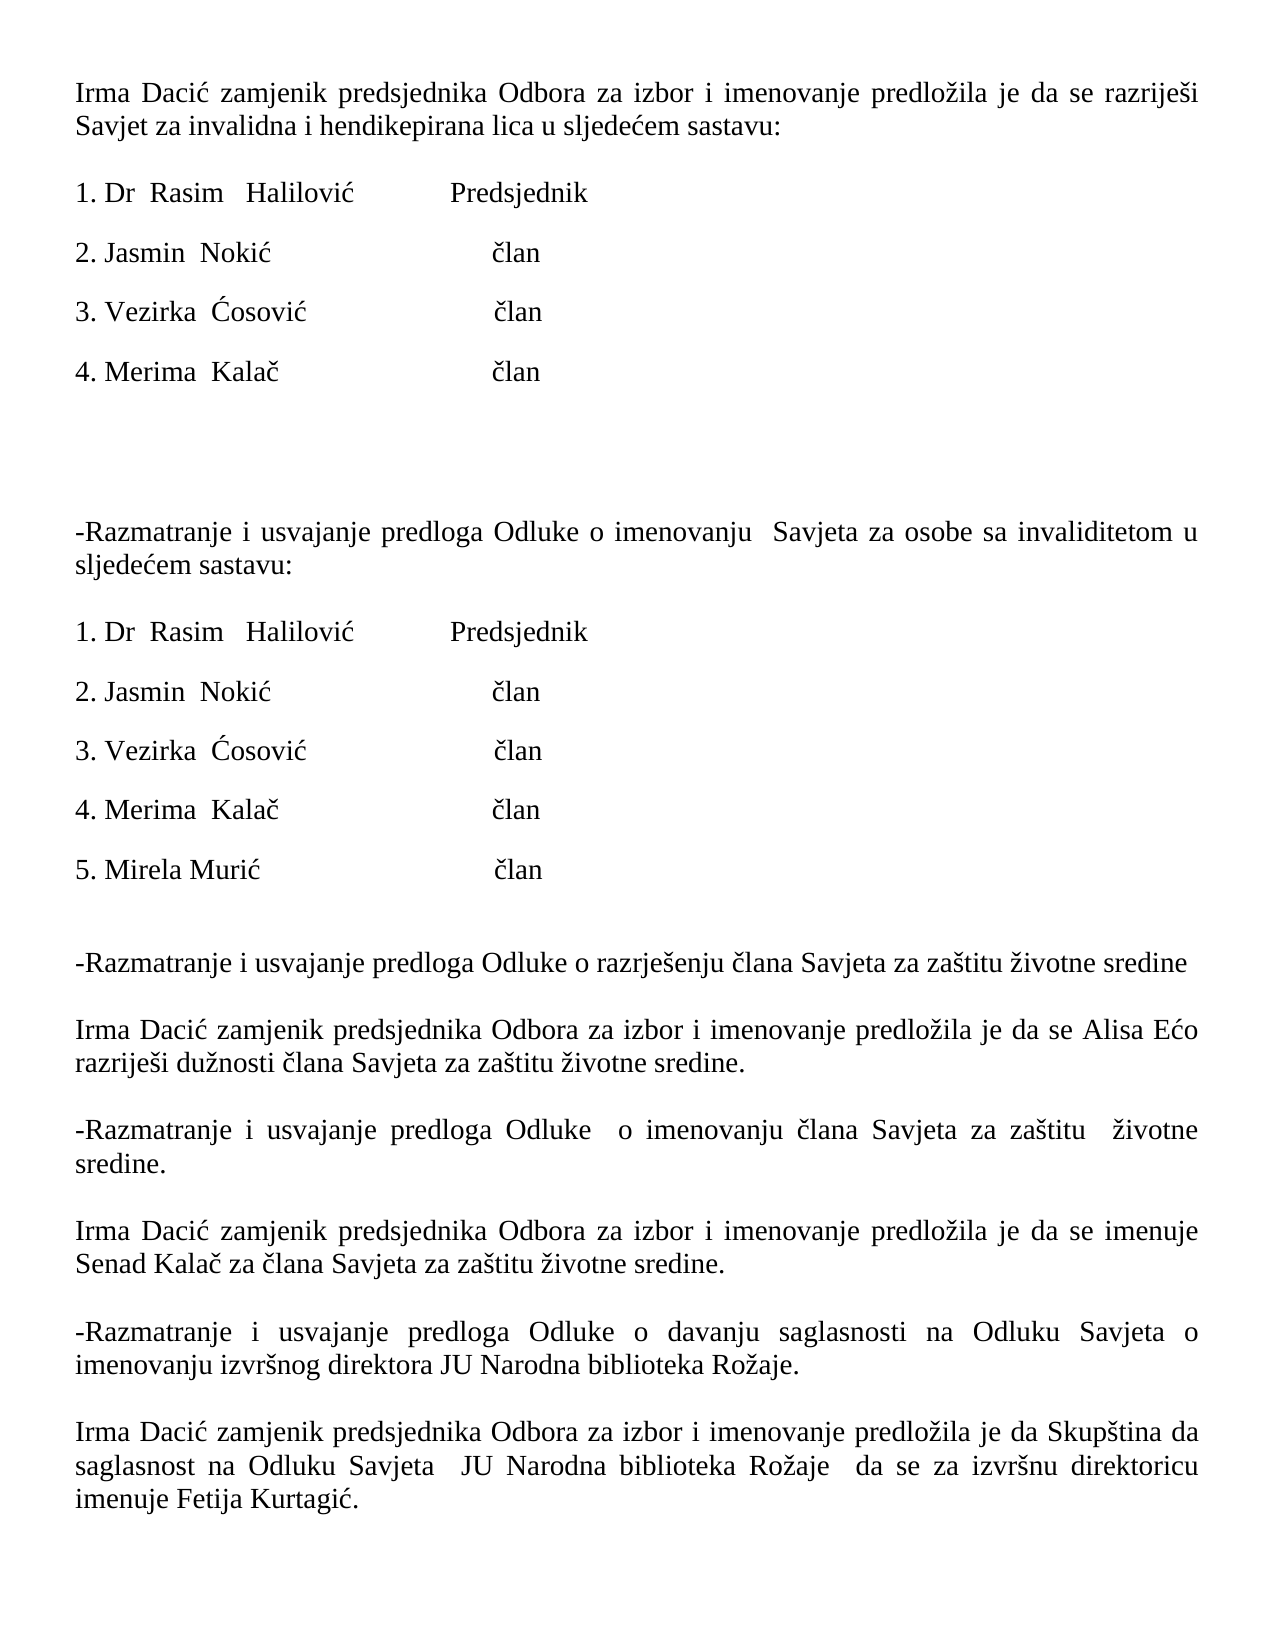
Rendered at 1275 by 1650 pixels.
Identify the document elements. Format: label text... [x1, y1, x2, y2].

text -Razmatranje i usvajanje predloga Odluke o imenovanju Savjeta za osobe sa invaliditetom u sljedećem sastavu: [75, 514, 1200, 581]
text -Razmatranje i usvajanje predloga Odluke o imenovanju člana Savjeta za zaštitu životne sredine. [75, 1112, 1200, 1179]
text 5. Mirela Murić član [75, 852, 1200, 885]
text 1. Dr Rasim Halilović Predsjednik [75, 176, 1200, 209]
text Irma Dacić zamjenik predsjednika Odbora za izbor i imenovanje predložila je da se imenuje Senad Kalač za člana Savjeta za zaštitu životne sredine. [75, 1213, 1200, 1280]
text 4. Merima Kalač član [75, 354, 1200, 387]
text 4. Merima Kalač član [75, 792, 1200, 826]
text 2. Jasmin Nokić član [75, 235, 1200, 268]
text Irma Dacić zamjenik predsjednika Odbora za izbor i imenovanje predložila je da se razriješi Savjet za invalidna i hendikepirana lica u sljedećem sastavu: [75, 75, 1200, 142]
text 1. Dr Rasim Halilović Predsjednik [75, 614, 1200, 648]
text -Razmatranje i usvajanje predloga Odluke o davanju saglasnosti na Odluku Savjeta o imenovanju izvršnog direktora JU Narodna biblioteka Rožaje. [75, 1314, 1200, 1381]
text 2. Jasmin Nokić član [75, 674, 1200, 707]
text 3. Vezirka Ćosović član [75, 733, 1200, 767]
text 3. Vezirka Ćosović član [75, 294, 1200, 328]
text -Razmatranje i usvajanje predloga Odluke o razrješenju člana Savjeta za zaštitu životne sredine [75, 945, 1200, 978]
text Irma Dacić zamjenik predsjednika Odbora za izbor i imenovanje predložila je da Skupština da saglasnost na Odluku Savjeta JU Narodna biblioteka Rožaje da se za izvršnu direktoricu imenuje Fetija Kurtagić. [75, 1414, 1200, 1515]
text Irma Dacić zamjenik predsjednika Odbora za izbor i imenovanje predložila je da se Alisa Ećo razriješi dužnosti člana Savjeta za zaštitu životne sredine. [75, 1012, 1200, 1079]
